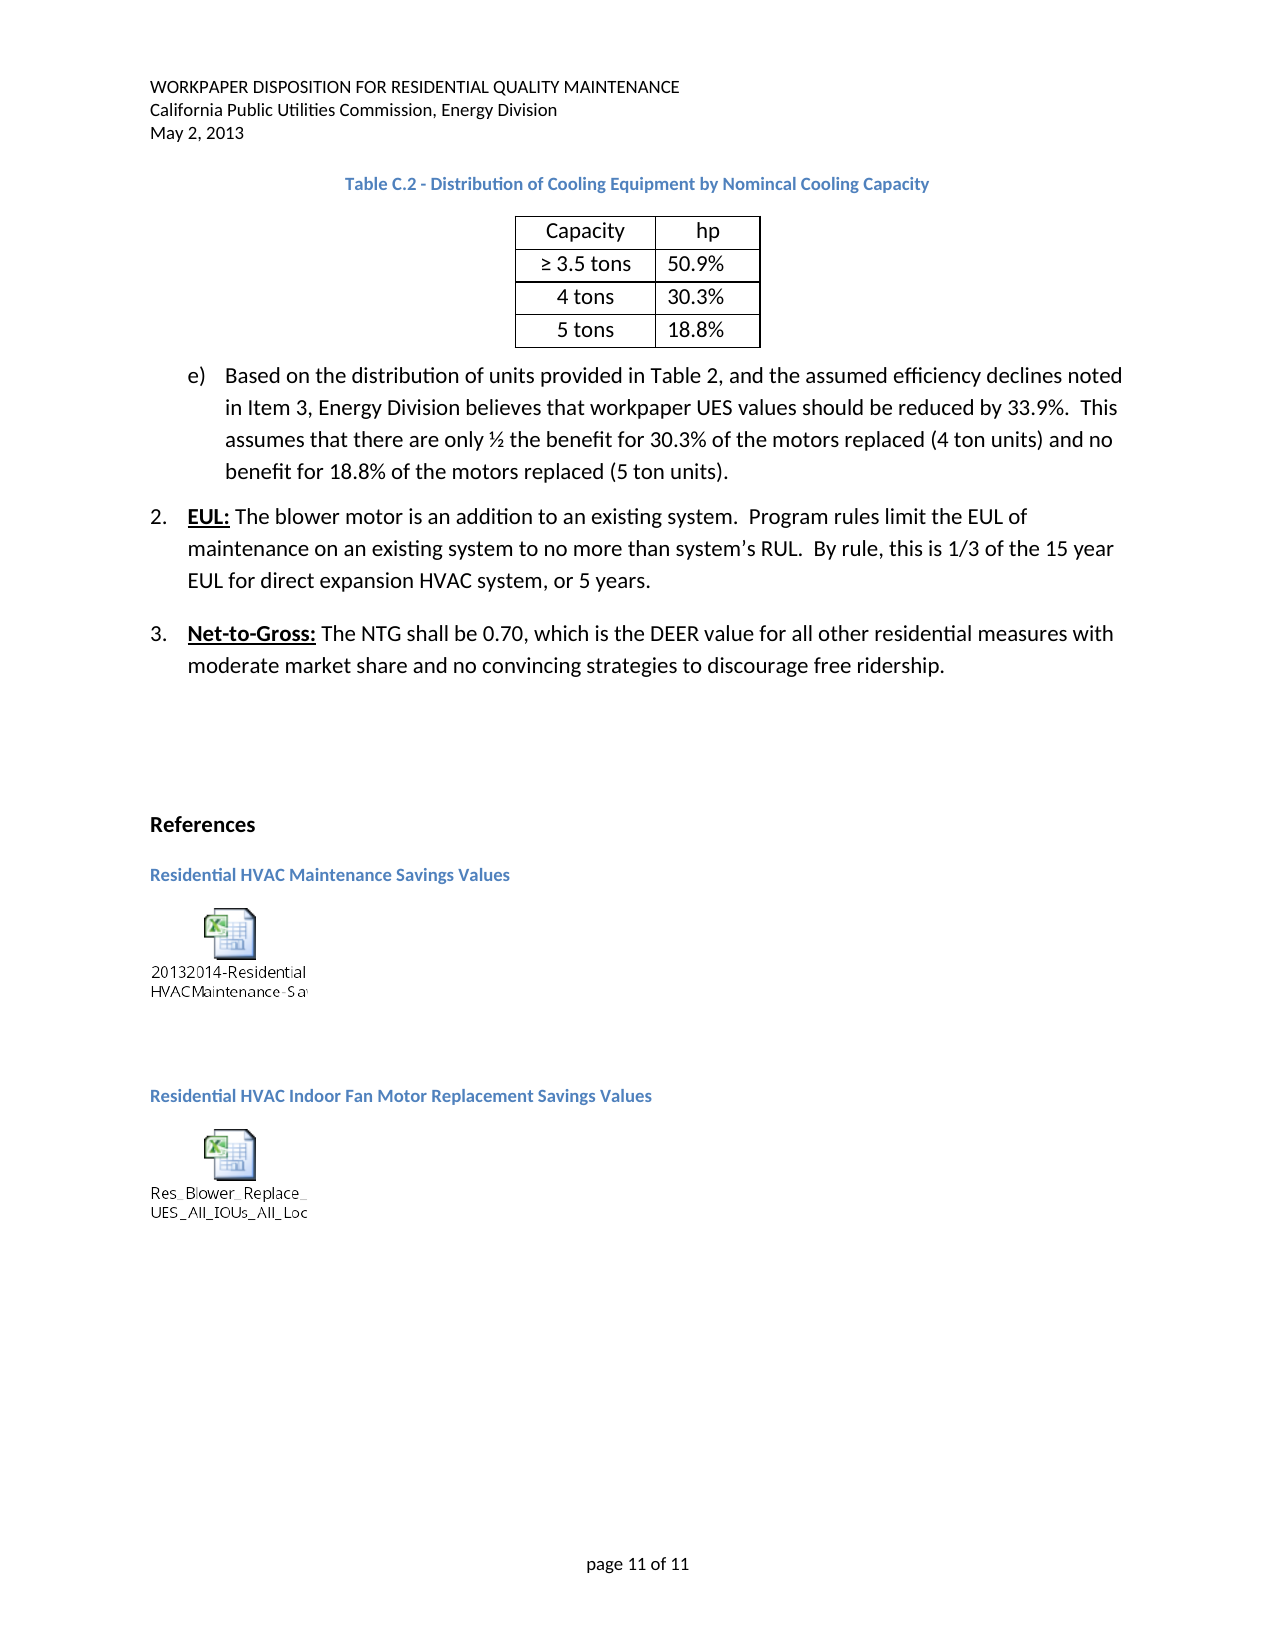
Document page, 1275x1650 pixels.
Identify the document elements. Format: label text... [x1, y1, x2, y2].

text References [150, 811, 1125, 839]
table_cell 18.8% [656, 315, 759, 347]
list Based on the distribution of units provided in Table 2, and the assumed efficiency declines noted in Item 3, Energy Division believes that workpaper UES values should be reduced by 33.9%. This assumes that there are only ½ the benefit for 30.3% of the motors replaced (4 ton units) and no benefit for 18.8% of the motors replaced (5 ton units). [187, 361, 1125, 485]
list EUL: The blower motor is an addition to an existing system. Program rules limit the EUL of maintenance on an existing system to no more than system’s RUL. By rule, this is 1/3 of the 15 year EUL for direct expansion HVAC system, or 5 years. [150, 502, 1125, 594]
table_cell 4 tons [516, 283, 655, 314]
table_cell 5 tons [516, 315, 655, 347]
list Net-to-Gross: The NTG shall be 0.70, which is the DEER value for all other residential measures with moderate market share and no convincing strategies to discourage free ridership. [150, 619, 1125, 679]
text Residential HVAC Indoor Fan Motor Replacement Savings Values [150, 1084, 1125, 1107]
table_cell 50.9% [656, 250, 759, 281]
table_cell ≥ 3.5 tons [516, 250, 655, 281]
text Residential HVAC Maintenance Savings Values [150, 864, 1125, 887]
table_header hp [656, 217, 759, 248]
table_cell 30.3% [656, 283, 759, 314]
table_header Capacity [516, 217, 655, 248]
